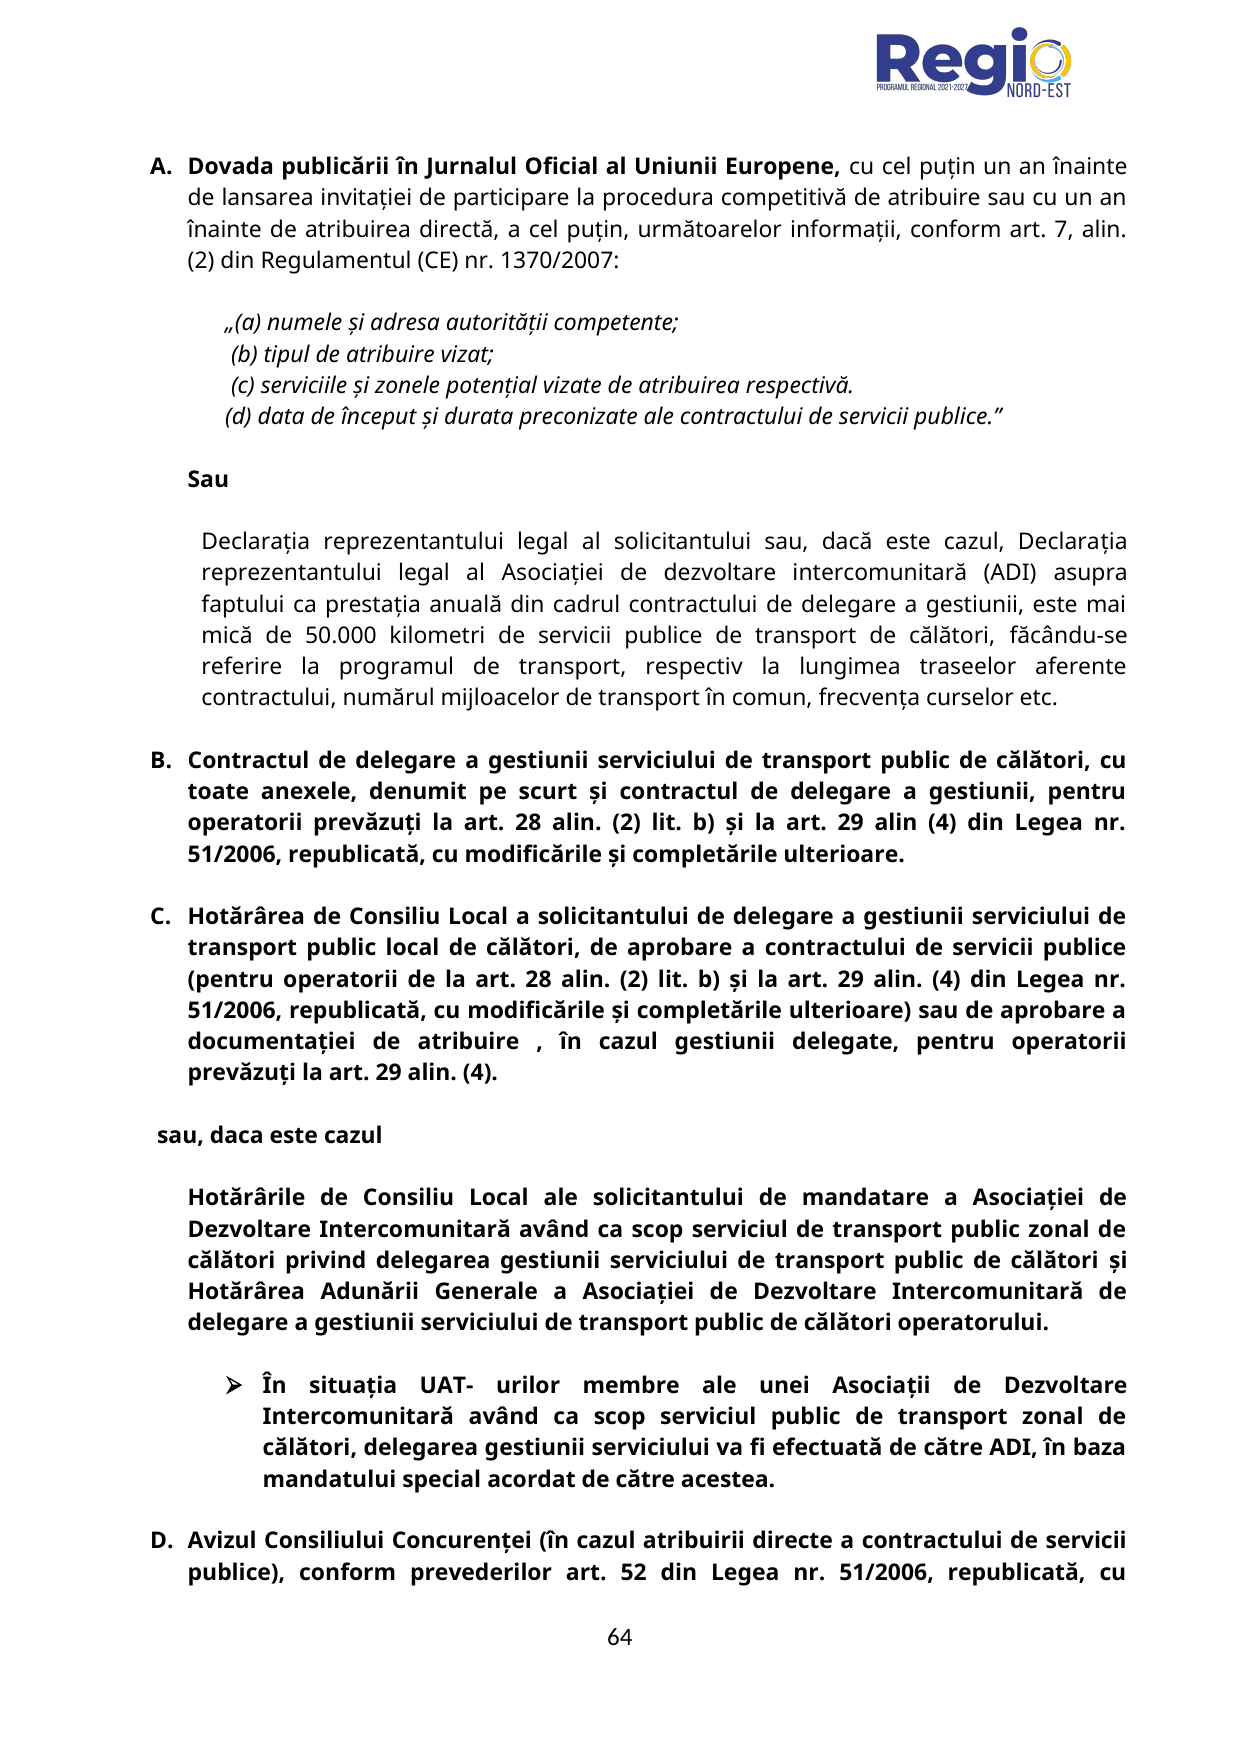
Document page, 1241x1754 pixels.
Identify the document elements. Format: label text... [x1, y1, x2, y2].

text (c) serviciile și zonele potențial vizate de atribuirea respectivă. [150, 369, 1128, 400]
list Dovada publicării în Jurnalul Oficial al Uniunii Europene, cu cel puțin un an înainte de lansarea invitației de participare la procedura competitivă de atribuire sau cu un an înainte de atribuirea directă, a cel puțin, următoarelor informații, conform art. 7, alin. (2) din Regulamentul (CE) nr. 1370/2007: [150, 150, 1128, 275]
list Hotărârea de Consiliu Local a solicitantului de delegare a gestiunii serviciului de transport public local de călători, de aprobare a contractului de servicii publice (pentru operatorii de la art. 28 alin. (2) lit. b) și la art. 29 alin. (4) din Legea nr. 51/2006, republicată, cu modificările și completările ulterioare) sau de aprobare a documentaţiei de atribuire , în cazul gestiunii delegate, pentru operatorii prevăzuţi la art. 29 alin. (4). [150, 900, 1128, 1087]
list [150, 1524, 1128, 1587]
text Sau [112, 462, 1128, 494]
list Contractul de delegare a gestiunii serviciului de transport public de călători, cu toate anexele, denumit pe scurt și contractul de delegare a gestiunii, pentru operatorii prevăzuți la art. 28 alin. (2) lit. b) și la art. 29 alin (4) din Legea nr. 51/2006, republicată, cu modificările și completările ulterioare. [150, 744, 1128, 869]
list sau, daca este cazul [157, 1119, 1128, 1150]
picture [873, 22, 1076, 101]
list În situaţia UAT- urilor membre ale unei Asociaţii de Dezvoltare Intercomunitară având ca scop serviciul public de transport zonal de călători, delegarea gestiunii serviciului va fi efectuată de către ADI, în baza mandatului special acordat de către acestea. [225, 1369, 1128, 1494]
text Declaraţia reprezentantului legal al solicitantului sau, dacă este cazul, Declaraţia reprezentantului legal al Asociaţiei de dezvoltare intercomunitară (ADI) asupra faptului ca prestaţia anuală din cadrul contractului de delegare a gestiunii, este mai mică de 50.000 kilometri de servicii publice de transport de călători, făcându-se referire la programul de transport, respectiv la lungimea traseelor aferente contractului, numărul mijloacelor de transport în comun, frecvenţa curselor etc. [201, 525, 1128, 712]
text (d) data de început și durata preconizate ale contractului de servicii publice.” [150, 400, 1128, 431]
text „(a) numele și adresa autorității competente; [150, 306, 1128, 337]
text (b) tipul de atribuire vizat; [150, 337, 1128, 369]
list Hotărârile de Consiliu Local ale solicitantului de mandatare a Asociației de Dezvoltare Intercomunitară având ca scop serviciul de transport public zonal de călători privind delegarea gestiunii serviciului de transport public de călători şi Hotărârea Adunării Generale a Asociaţiei de Dezvoltare Intercomunitară de delegare a gestiunii serviciului de transport public de călători operatorului. [187, 1181, 1128, 1337]
